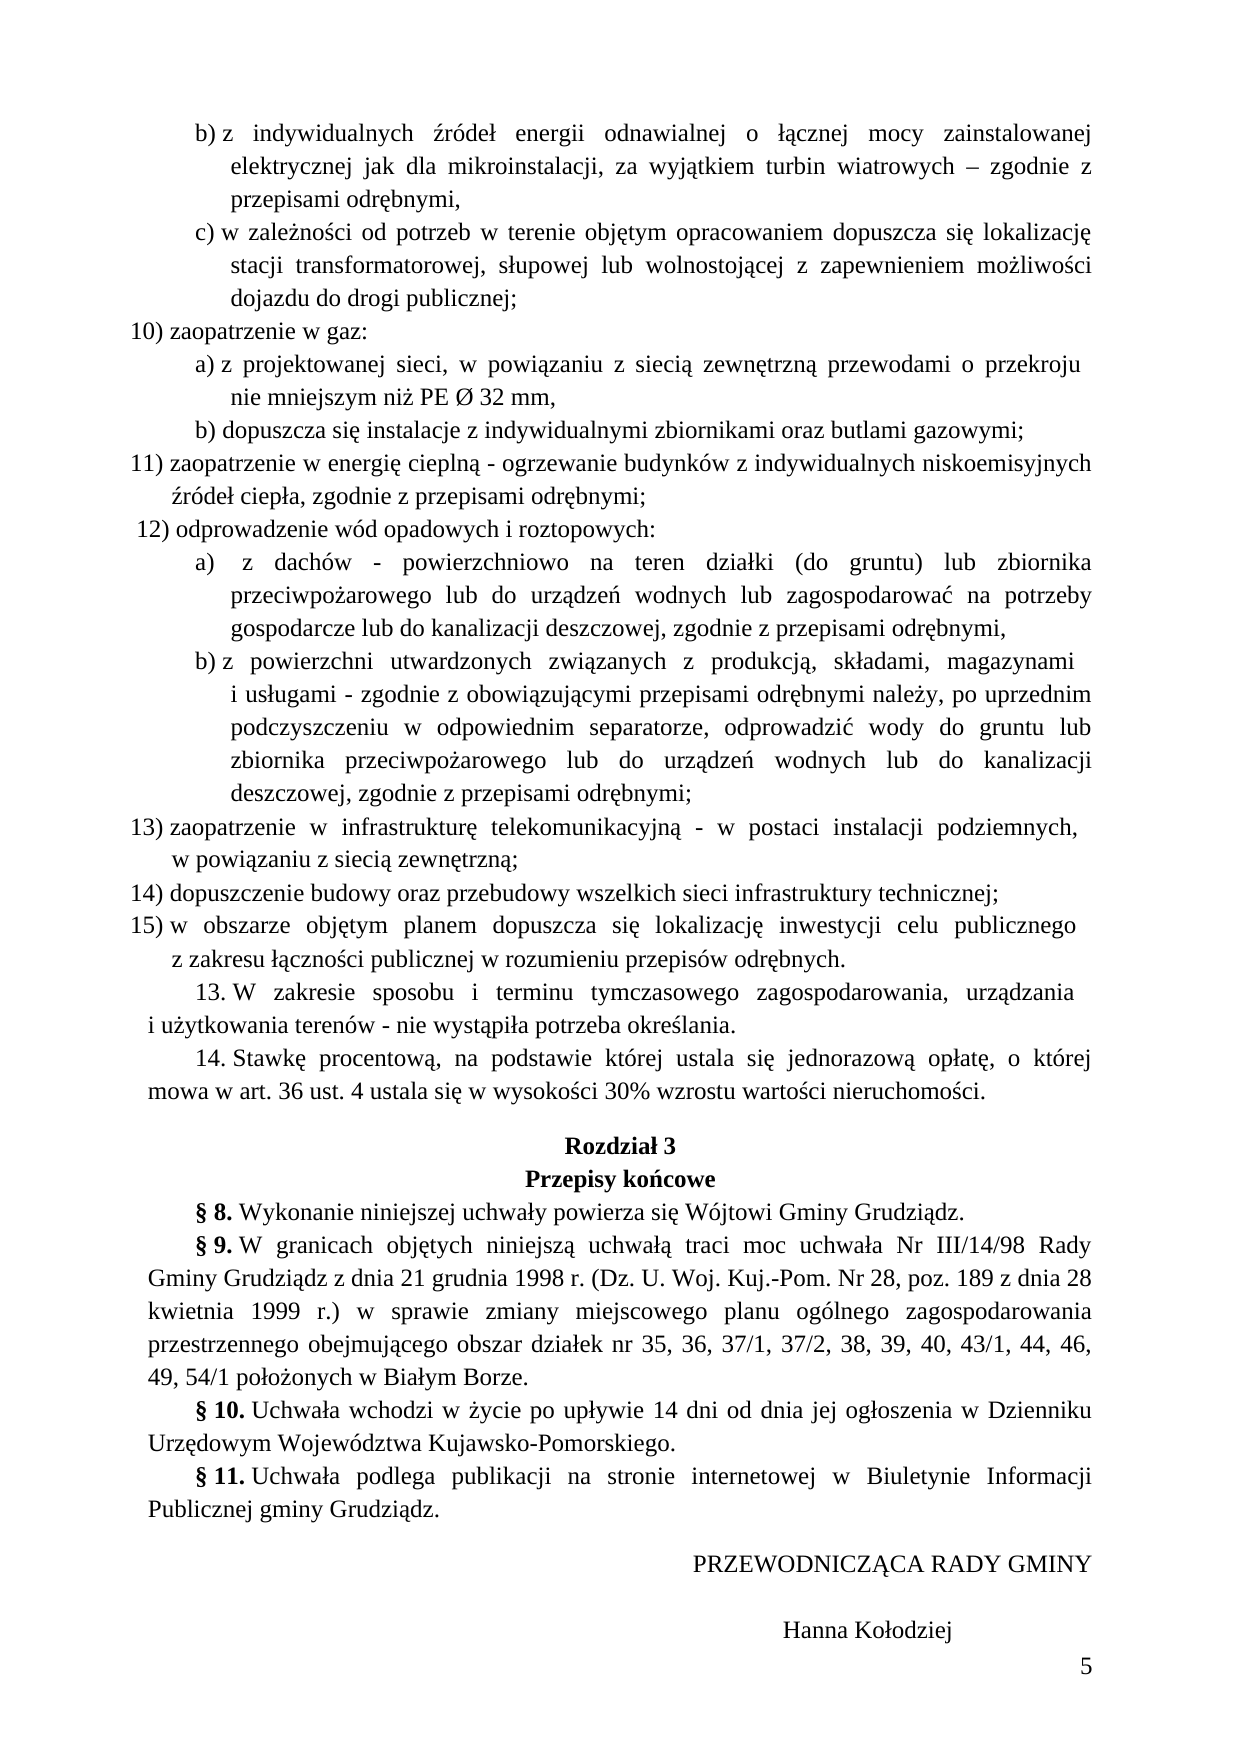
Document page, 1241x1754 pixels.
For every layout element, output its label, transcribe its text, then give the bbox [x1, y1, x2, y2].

text Przepisy końcowe [148, 1164, 1092, 1192]
text z projektowanej sieci, w powiązaniu z siecią zewnętrzną przewodami o przekroju nie mniejszym niż PE Ø 32 mm, [195, 349, 1092, 411]
text zaopatrzenie w infrastrukturę telekomunikacyjną - w postaci instalacji podziemnych, w powiązaniu z siecią zewnętrzną; [130, 812, 1092, 873]
text Stawkę procentową, na podstawie której ustala się jednorazową opłatę, o której mowa w art. 36 ust. 4 ustala się w wysokości 30% wzrostu wartości nieruchomości. [148, 1043, 1092, 1104]
text Wykonanie niniejszej uchwały powierza się Wójtowi Gminy Grudziądz. [148, 1197, 1092, 1226]
text Rozdział 3 [148, 1131, 1092, 1159]
text dopuszcza się instalacje z indywidualnymi zbiornikami oraz butlami gazowymi; [195, 415, 1092, 444]
text z indywidualnych źródeł energii odnawialnej o łącznej mocy zainstalowanej elektrycznej jak dla mikroinstalacji, za wyjątkiem turbin wiatrowych – zgodnie z przepisami odrębnymi, [195, 118, 1092, 213]
text Uchwała podlega publikacji na stronie internetowej w Biuletynie Informacji Publicznej gminy Grudziądz. [148, 1461, 1092, 1523]
text w obszarze objętym planem dopuszcza się lokalizację inwestycji celu publicznego z zakresu łączności publicznej w rozumieniu przepisów odrębnych. [130, 911, 1092, 972]
text dopuszczenie budowy oraz przebudowy wszelkich sieci infrastruktury technicznej; [130, 878, 1092, 906]
text odprowadzenie wód opadowych i roztopowych: [136, 514, 1092, 543]
text PRZEWODNICZĄCA RADY GMINY [148, 1549, 1092, 1578]
text Uchwała wchodzi w życie po upływie 14 dni od dnia jej ogłoszenia w Dzienniku Urzędowym Województwa Kujawsko-Pomorskiego. [148, 1395, 1092, 1457]
text z powierzchni utwardzonych związanych z produkcją, składami, magazynami i usługami - zgodnie z obowiązującymi przepisami odrębnymi należy, po uprzednim podczyszczeniu w odpowiednim separatorze, odprowadzić wody do gruntu lub zbiornika przeciwpożarowego lub do urządzeń wodnych lub do kanalizacji deszczowej, zgodnie z przepisami odrębnymi; [195, 646, 1092, 807]
text z dachów - powierzchniowo na teren działki (do gruntu) lub zbiornika przeciwpożarowego lub do urządzeń wodnych lub zagospodarować na potrzeby gospodarcze lub do kanalizacji deszczowej, zgodnie z przepisami odrębnymi, [195, 547, 1092, 642]
text zaopatrzenie w gaz: [130, 316, 1092, 345]
list Hanna Kołodziej [248, 1615, 1092, 1644]
text zaopatrzenie w energię cieplną - ogrzewanie budynków z indywidualnych niskoemisyjnych źródeł ciepła, zgodnie z przepisami odrębnymi; [130, 448, 1092, 510]
text w zależności od potrzeb w terenie objętym opracowaniem dopuszcza się lokalizację stacji transformatorowej, słupowej lub wolnostojącej z zapewnieniem możliwości dojazdu do drogi publicznej; [195, 217, 1092, 312]
text W granicach objętych niniejszą uchwałą traci moc uchwała Nr III/14/98 Rady Gminy Grudziądz z dnia 21 grudnia 1998 r. (Dz. U. Woj. Kuj.-Pom. Nr 28, poz. 189 z dnia 28 kwietnia 1999 r.) w sprawie zmiany miejscowego planu ogólnego zagospodarowania przestrzennego obejmującego obszar działek nr 35, 36, 37/1, 37/2, 38, 39, 40, 43/1, 44, 46, 49, 54/1 położonych w Białym Borze. [148, 1230, 1092, 1391]
text W zakresie sposobu i terminu tymczasowego zagospodarowania, urządzania i użytkowania terenów - nie wystąpiła potrzeba określania. [148, 977, 1092, 1038]
